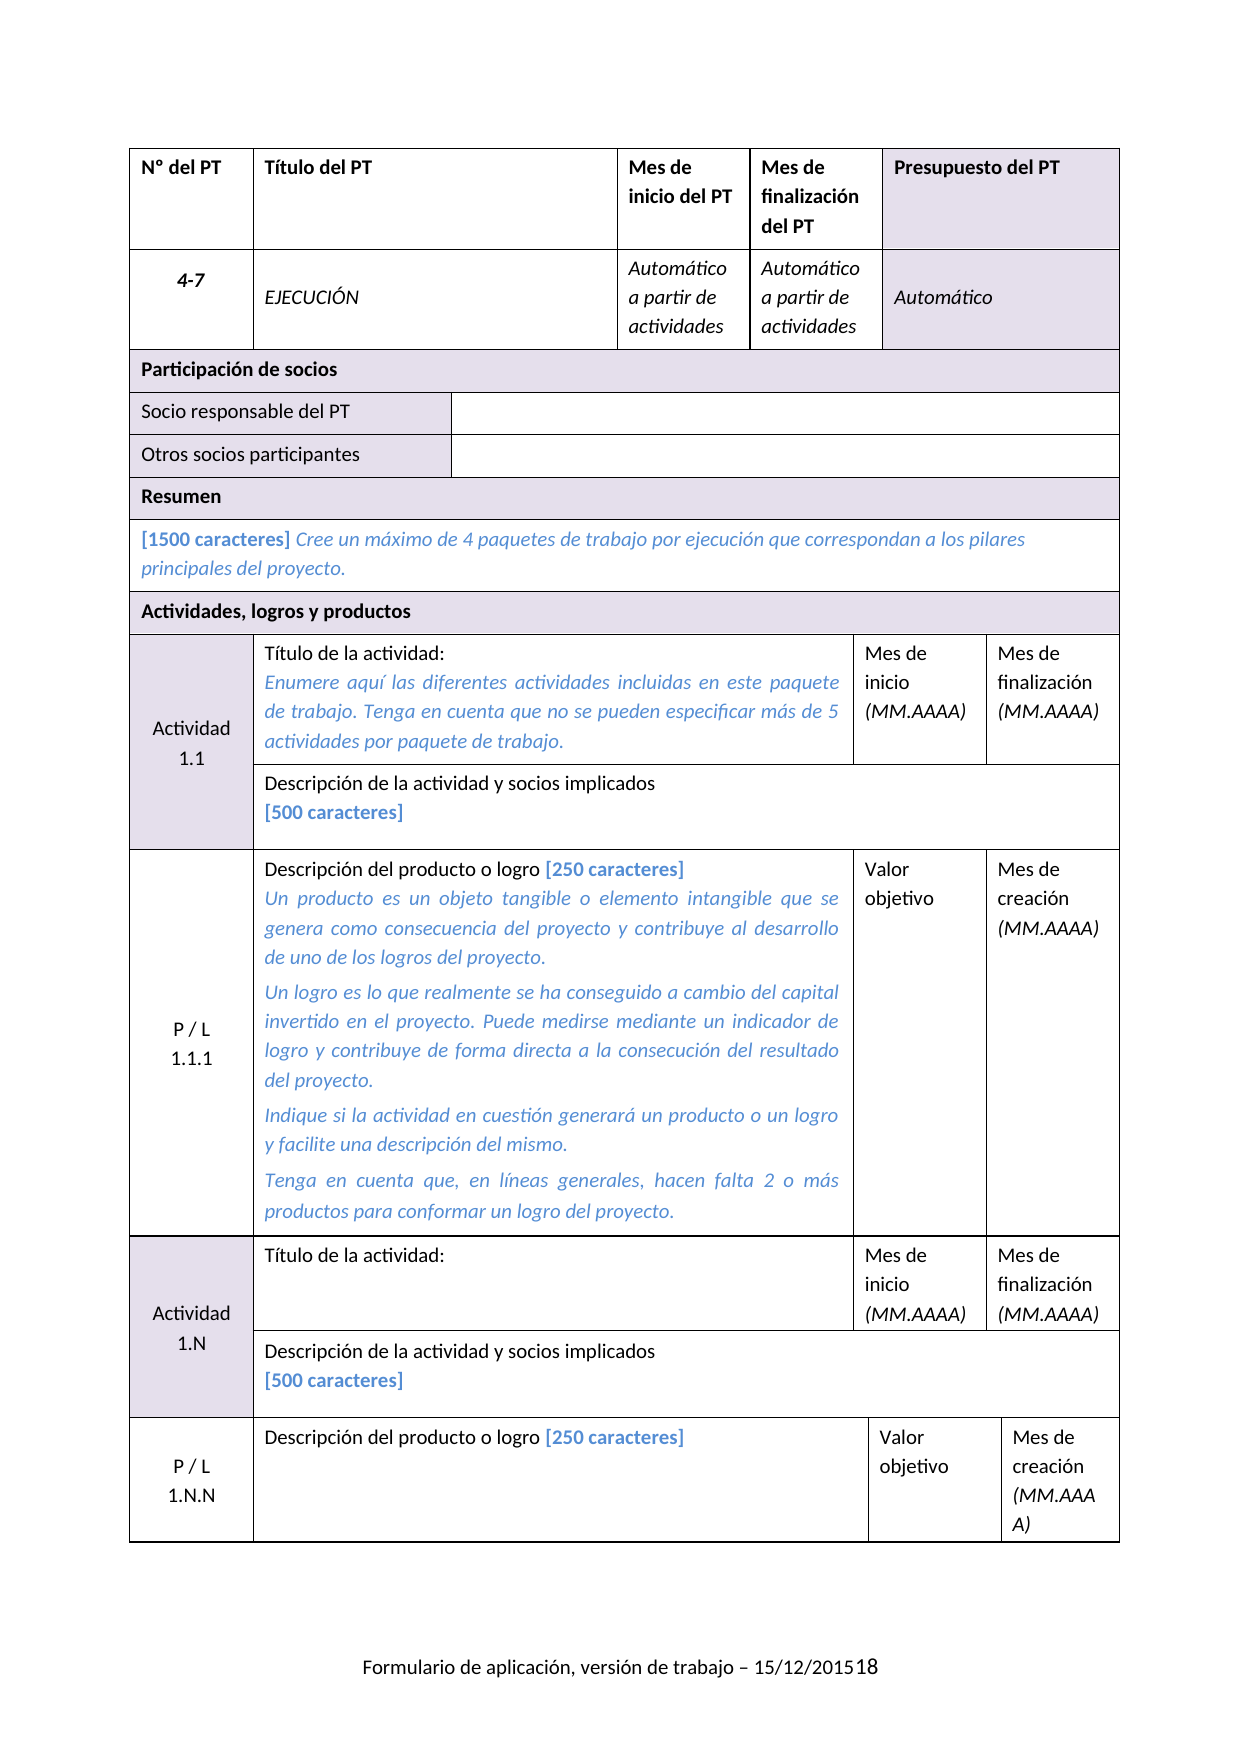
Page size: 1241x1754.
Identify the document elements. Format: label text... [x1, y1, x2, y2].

table_cell Automático a partir de actividades [618, 250, 749, 349]
table_cell Descripción de la actividad y socios implicados [500 caracteres] [254, 1331, 1119, 1417]
table_cell P / L 1.1.1 [130, 850, 253, 1234]
table_cell [452, 393, 1119, 434]
table_cell Título de la actividad: [254, 1237, 853, 1330]
table_cell EJECUCIÓN [254, 250, 617, 349]
table_header Mes de finalización del PT [751, 149, 882, 248]
table_cell Valor objetivo [854, 850, 986, 1234]
table_cell Mes de inicio (MM.AAAA) [854, 635, 986, 763]
table_cell Mes de finalización (MM.AAAA) [987, 635, 1119, 763]
table_cell Descripción del producto o logro [250 caracteres] [254, 1418, 868, 1541]
table_cell Actividad 1.N [130, 1237, 253, 1417]
table_cell Descripción de la actividad y socios implicados [500 caracteres] [254, 765, 1119, 849]
table_header Título del PT [254, 149, 617, 248]
table_cell Mes de creación (MM.AAAA) [1002, 1418, 1119, 1541]
table_cell Título de la actividad: Enumere aquí las diferentes actividades incluidas en este paquete de trabajo. Tenga en cuenta que no se pueden especificar más de 5 actividades por paquete de trabajo. [254, 635, 853, 763]
table_cell Otros socios participantes [130, 435, 451, 477]
table_cell Participación de socios [130, 350, 1119, 392]
table_cell [452, 435, 1119, 477]
table_cell 4-7 [130, 250, 253, 349]
table_cell P / L 1.N.N [130, 1418, 253, 1541]
table_cell Descripción del producto o logro [250 caracteres] Un producto es un objeto tangible o elemento intangible que se genera como consecuencia del proyecto y contribuye al desarrollo de uno de los logros del proyecto. Un logro es lo que realmente se ha conseguido a cambio del capital invertido en el proyecto. Puede medirse mediante un indicador de logro y contribuye de forma directa a la consecución del resultado del proyecto. Indique si la actividad en cuestión generará un producto o un logro y facilite una descripción del mismo. Tenga en cuenta que, en líneas generales, hacen falta 2 o más productos para conformar un logro del proyecto. [254, 850, 853, 1234]
table_cell Resumen [130, 478, 1119, 519]
table_cell Actividad 1.1 [130, 635, 253, 849]
table_cell Automático a partir de actividades [751, 250, 882, 349]
table_cell Mes de finalización (MM.AAAA) [987, 1237, 1119, 1330]
table_cell Mes de creación (MM.AAAA) [987, 850, 1119, 1234]
table_cell Automático [883, 250, 1119, 349]
table_header Mes de inicio del PT [618, 149, 749, 248]
table_header Nº del PT [130, 149, 253, 248]
table_header Presupuesto del PT [883, 149, 1119, 248]
table_cell Actividades, logros y productos [130, 592, 1119, 633]
table_cell [1500 caracteres] Cree un máximo de 4 paquetes de trabajo por ejecución que correspondan a los pilares principales del proyecto. [130, 520, 1119, 591]
table_cell Socio responsable del PT [130, 393, 451, 434]
table_cell Mes de inicio (MM.AAAA) [854, 1237, 986, 1330]
table_cell Valor objetivo [869, 1418, 1001, 1541]
